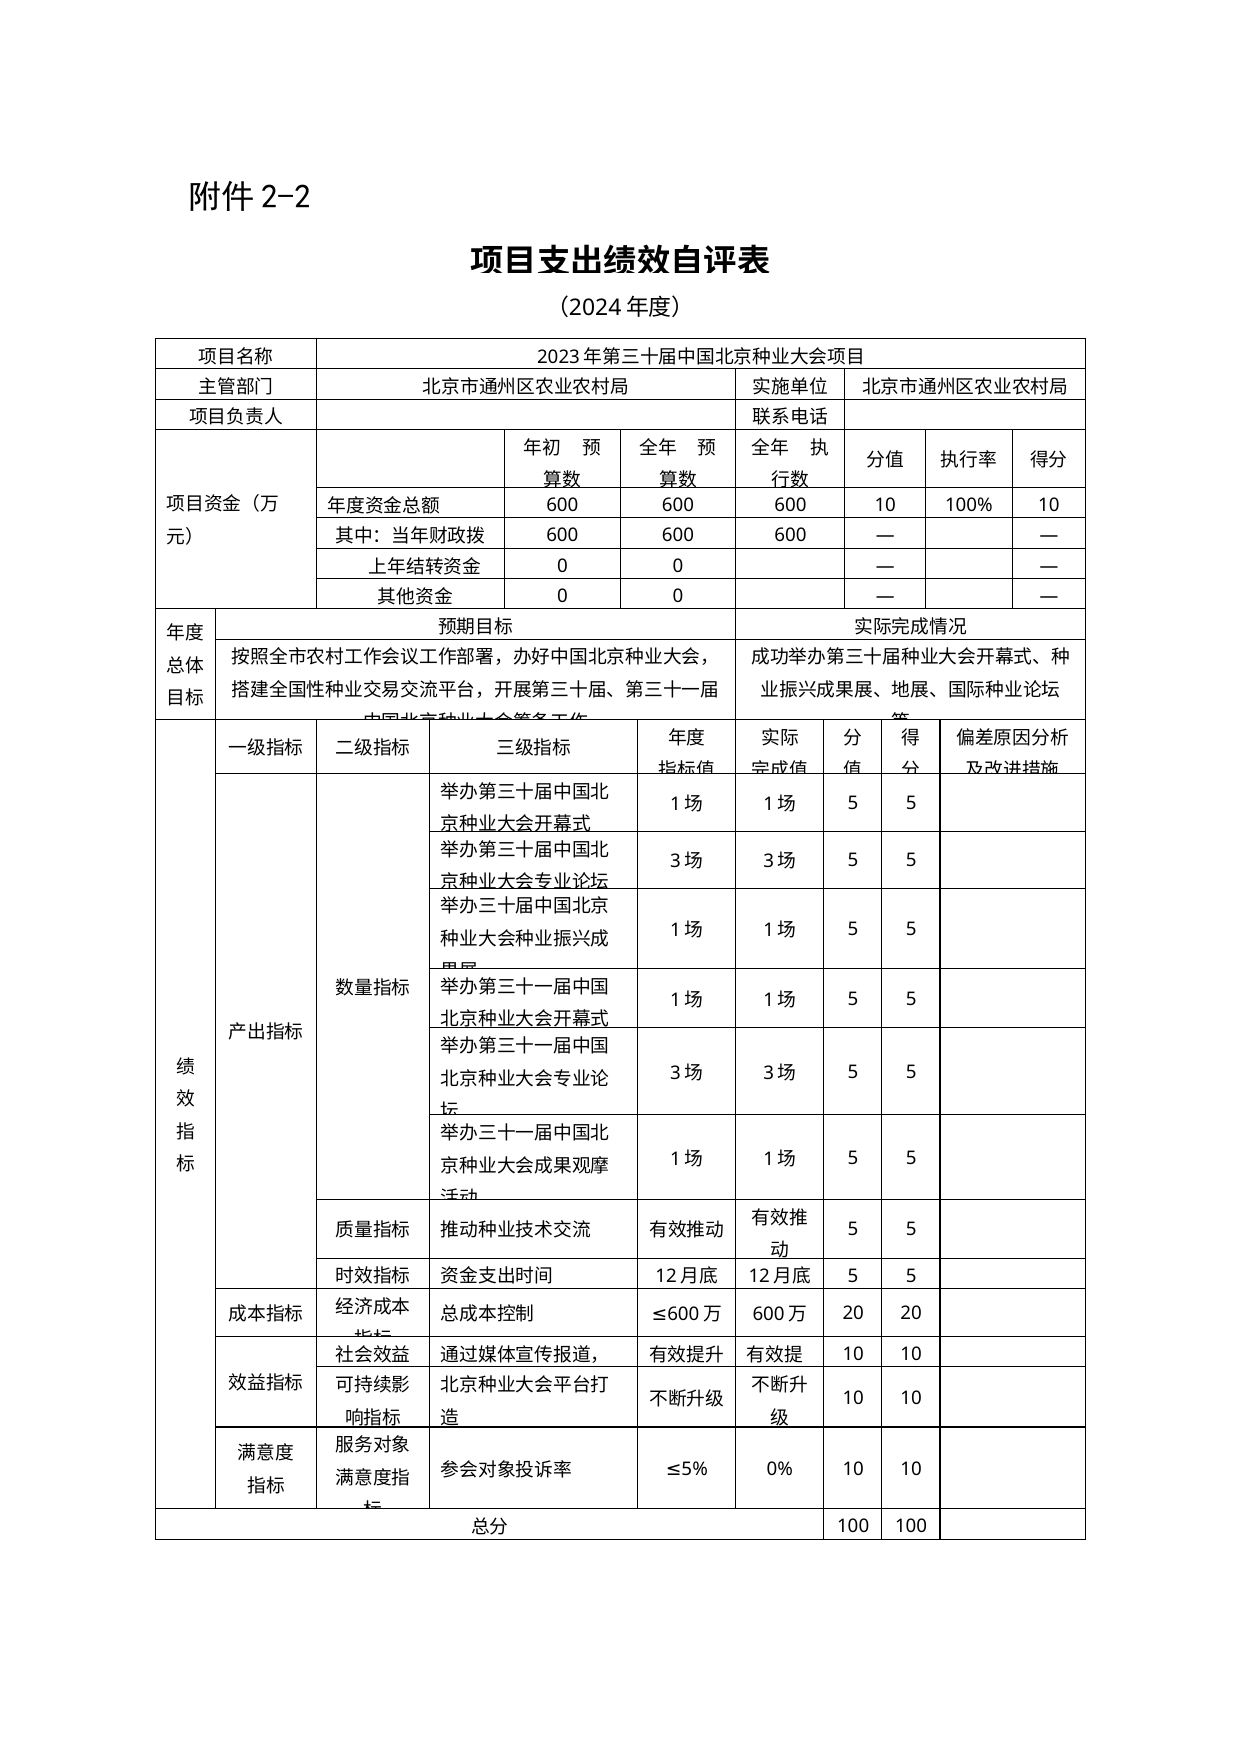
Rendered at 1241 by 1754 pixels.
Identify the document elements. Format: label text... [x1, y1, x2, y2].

table_cell 实际完成情况 [736, 609, 1085, 638]
table_cell 得分 [1013, 430, 1085, 487]
table_cell 100 [882, 1509, 939, 1538]
table_cell 时效指标 [317, 1259, 429, 1288]
table_cell 100% [926, 488, 1012, 517]
table_cell 10 [824, 1337, 881, 1366]
table_cell 绩 效 指 标 [156, 720, 215, 1508]
table_cell 5 [824, 1200, 881, 1257]
table_cell [941, 1289, 1085, 1336]
table_cell 不断升级 [736, 1367, 823, 1426]
table_cell 5 [824, 832, 881, 887]
table_cell 3场 [638, 832, 735, 887]
table_cell 偏差原因分析及改进措施 [941, 720, 1085, 773]
table_cell 0% [736, 1428, 823, 1508]
table_cell 年度 指标值 [638, 720, 735, 773]
table_cell 1场 [736, 1115, 823, 1199]
table_cell 0 [505, 579, 620, 608]
table_cell 经济成本指标 [317, 1289, 429, 1336]
table_cell 年度总体目标 [156, 609, 215, 719]
table_cell [941, 832, 1085, 887]
table_cell 实施单位 [736, 369, 844, 398]
table_cell 5 [882, 774, 939, 831]
table_cell [926, 518, 1012, 548]
table_cell 预期目标 [216, 609, 735, 638]
table_cell 600 [621, 518, 735, 548]
table_cell [941, 1259, 1085, 1288]
table_cell 项目资金（万元） [156, 430, 316, 608]
table_cell 5 [882, 969, 939, 1027]
table_cell ≤5% [638, 1428, 735, 1508]
table_cell 5 [882, 1200, 939, 1257]
table_cell 5 [882, 832, 939, 887]
table_cell 600万 [736, 1289, 823, 1336]
table_header 项目支出绩效自评表 [155, 227, 1085, 273]
table_cell 5 [824, 1115, 881, 1199]
table_cell 5 [824, 969, 881, 1027]
table_cell 10 [845, 488, 925, 517]
table_cell 产出指标 [216, 774, 316, 1288]
table_cell [845, 400, 1085, 429]
table_cell [941, 1367, 1085, 1426]
table_cell 20 [882, 1289, 939, 1336]
table_cell 举办第三十一届中国北京种业大会专业论坛 [430, 1028, 637, 1114]
table_cell 按照全市农村工作会议工作部署，办好中国北京种业大会，搭建全国性种业交易交流平台，开展第三十届、第三十一届中国北京种业大会筹备工作 [216, 640, 735, 719]
table_cell 成本指标 [216, 1289, 316, 1336]
table_cell 5 [882, 1115, 939, 1199]
table_cell 分值 [824, 720, 881, 773]
table_cell 执行率 [926, 430, 1012, 487]
table_cell [941, 889, 1085, 968]
table_cell 10 [824, 1428, 881, 1508]
table_cell 举办三十届中国北京种业大会种业振兴成果展 [430, 889, 637, 968]
table_cell [317, 430, 504, 487]
table_cell 年初 预算数 [505, 430, 620, 487]
table_cell 0 [505, 549, 620, 578]
table_cell 效益指标 [216, 1337, 316, 1426]
table_cell — [845, 549, 925, 578]
table_cell [941, 1115, 1085, 1199]
table_cell 全年 预算数 [621, 430, 735, 487]
table_cell ≤600万 [638, 1289, 735, 1336]
table_cell 不断升级 [638, 1367, 735, 1426]
table_cell 北京种业大会平台打造 [430, 1367, 637, 1426]
table_cell 5 [882, 1028, 939, 1114]
table_cell — [1013, 518, 1085, 548]
table_cell 10 [824, 1367, 881, 1426]
table_cell 3场 [736, 1028, 823, 1114]
table_cell [941, 1028, 1085, 1114]
table_cell 二级指标 [317, 720, 429, 773]
table_cell 5 [824, 774, 881, 831]
table_cell 社会效益 指标 [317, 1337, 429, 1366]
table_cell 可持续影响指标 [317, 1367, 429, 1426]
table_cell 有效推动 [638, 1200, 735, 1257]
table_cell 1场 [638, 969, 735, 1027]
table_cell 北京市通州区农业农村局 [845, 369, 1085, 398]
table_cell 1场 [638, 889, 735, 968]
table_cell 得分 [882, 720, 939, 773]
table_cell 总分 [156, 1509, 823, 1538]
table_cell 12月底 [736, 1259, 823, 1288]
table_cell 0 [621, 549, 735, 578]
table_cell 有效提升 [638, 1337, 735, 1366]
table_cell 10 [882, 1367, 939, 1426]
table_cell 600 [505, 488, 620, 517]
table_cell [941, 1428, 1085, 1508]
table_cell 1场 [736, 889, 823, 968]
table_cell 10 [882, 1337, 939, 1366]
table_cell 举办三十一届中国北京种业大会成果观摩活动 [430, 1115, 637, 1199]
table_cell [926, 579, 1012, 608]
table_cell 600 [621, 488, 735, 517]
table_cell 举办第三十届中国北京种业大会专业论坛 [430, 832, 637, 887]
table_cell 实际 完成值 [736, 720, 823, 773]
table_cell — [1013, 579, 1085, 608]
table_cell 其他资金 [317, 579, 504, 608]
text 附件2-2 [187, 162, 1053, 227]
table_cell 1场 [736, 969, 823, 1027]
table_cell 5 [824, 1259, 881, 1288]
table_cell （2024年度） [155, 273, 1085, 338]
table_cell 全年 执行数 [736, 430, 844, 487]
table_cell 2023年第三十届中国北京种业大会项目 [317, 339, 1085, 368]
table_cell 0 [621, 579, 735, 608]
table_cell 1场 [736, 774, 823, 831]
table_cell 10 [882, 1428, 939, 1508]
table_cell 3场 [638, 1028, 735, 1114]
table_cell [926, 549, 1012, 578]
table_cell [941, 1509, 1085, 1538]
table_cell 有效推动 [736, 1200, 823, 1257]
table_cell 1场 [638, 774, 735, 831]
table_cell 三级指标 [430, 720, 637, 773]
table_cell 1场 [638, 1115, 735, 1199]
table_cell 主管部门 [156, 369, 316, 398]
table_cell — [845, 579, 925, 608]
table_cell 100 [824, 1509, 881, 1538]
table_cell 年度资金总额 [317, 488, 504, 517]
table_cell 5 [882, 1259, 939, 1288]
table_cell 5 [882, 889, 939, 968]
table_cell 成功举办第三十届种业大会开幕式、种业振兴成果展、地展、国际种业论坛等。 [736, 640, 1085, 719]
table_cell 分值 [845, 430, 925, 487]
table_cell 北京市通州区农业农村局 [317, 369, 735, 398]
table_cell 5 [824, 889, 881, 968]
table_cell 数量指标 [317, 774, 429, 1199]
table_cell 质量指标 [317, 1200, 429, 1257]
table_cell [941, 774, 1085, 831]
table_cell [736, 549, 844, 578]
table_cell [941, 969, 1085, 1027]
table_cell 上年结转资金 [317, 549, 504, 578]
table_cell [736, 579, 844, 608]
table_cell [317, 400, 735, 429]
table_cell 一级指标 [216, 720, 316, 773]
table_cell 其中：当年财政拨款 [317, 518, 504, 548]
table_cell 满意度 指标 [216, 1428, 316, 1508]
table_cell 举办第三十一届中国北京种业大会开幕式 [430, 969, 637, 1027]
table_cell — [1013, 549, 1085, 578]
table_cell [941, 1337, 1085, 1366]
table_cell 参会对象投诉率 [430, 1428, 637, 1508]
table_cell 10 [1013, 488, 1085, 517]
table_cell 项目名称 [156, 339, 316, 368]
table_cell — [845, 518, 925, 548]
table_cell 600 [736, 488, 844, 517]
table_cell 600 [736, 518, 844, 548]
table_cell 联系电话 [736, 400, 844, 429]
table_cell 资金支出时间 [430, 1259, 637, 1288]
table_cell 5 [824, 1028, 881, 1114]
table_cell 12月底 [638, 1259, 735, 1288]
table_cell 600 [505, 518, 620, 548]
table_cell 服务对象满意度指标 [317, 1428, 429, 1508]
table_cell 总成本控制 [430, 1289, 637, 1336]
table_cell 举办第三十届中国北京种业大会开幕式 [430, 774, 637, 831]
table_cell 项目负责人 [156, 400, 316, 429]
table_cell 推动种业技术交流 [430, 1200, 637, 1257]
table_cell 通过媒体宣传报道，提升中国北京种业大会影响力 [430, 1337, 637, 1366]
table_cell 3场 [736, 832, 823, 887]
table_cell 20 [824, 1289, 881, 1336]
table_cell 有效提升 [736, 1337, 823, 1366]
table_cell [941, 1200, 1085, 1257]
